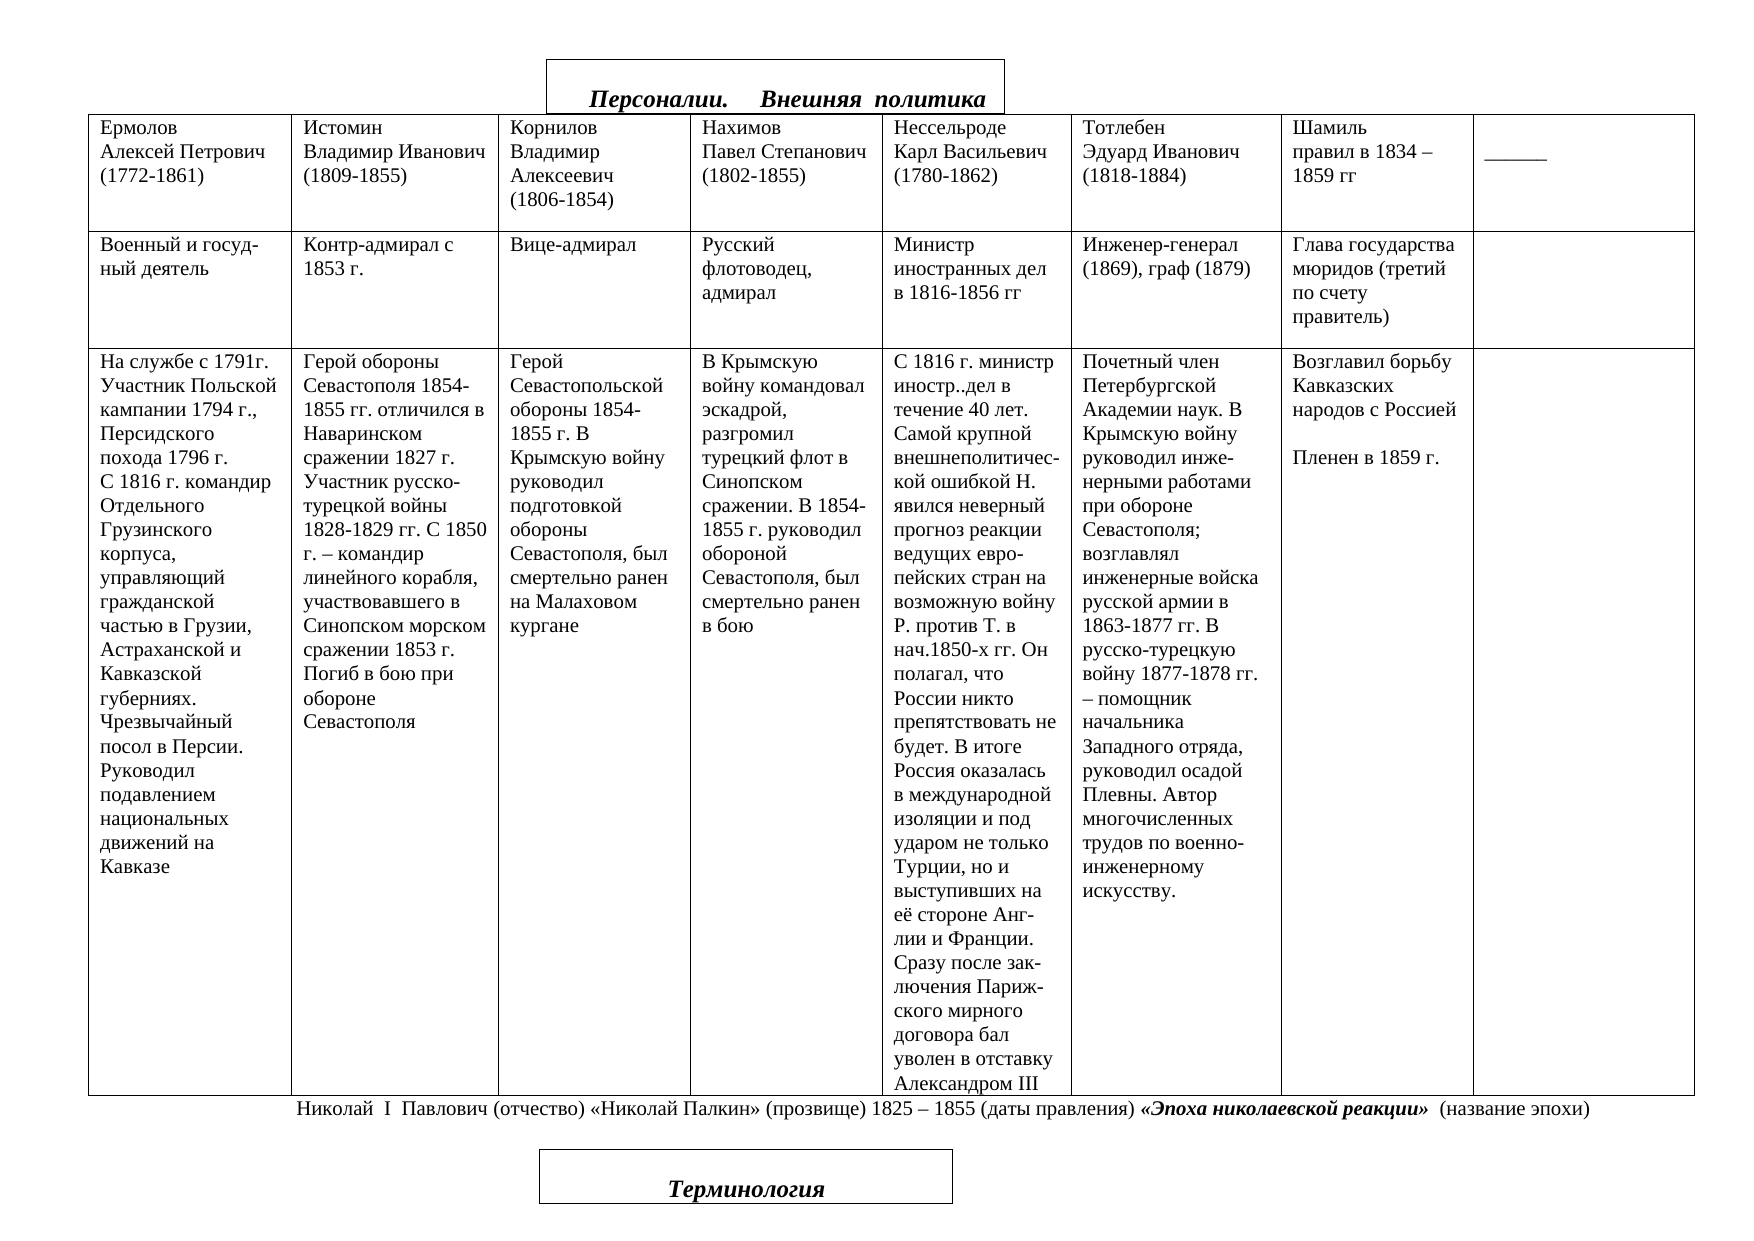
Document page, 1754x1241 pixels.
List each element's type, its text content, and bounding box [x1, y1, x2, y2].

table_cell Инженер-генерал (1869), граф (1879) [1072, 232, 1281, 347]
table_cell Контр-адмирал с 1853 г. [292, 232, 498, 347]
table_header Терминология [540, 1150, 952, 1203]
table_cell С 1816 г. министр иностр..дел в течение 40 лет. Самой крупной внешнеполитичес-кой ошибкой Н. явился неверный прогноз реакции ведущих евро-пейских стран на возможную войну Р. против Т. в нач.1850-х гг. Он полагал, что России никто препятствовать не будет. В итоге Россия оказалась в международной изоляции и под ударом не только Турции, но и выступивших на её стороне Анг-лии и Франции. Сразу после зак-лючения Париж-ского мирного договора бал уволен в отставку Александром III [883, 349, 1071, 1094]
table_header Персоналии. Внешняя политика [547, 60, 1004, 113]
table_header Нессельроде Карл Васильевич (1780-1862) [883, 115, 1071, 231]
table_header Корнилов Владимир Алексеевич (1806-1854) [499, 115, 690, 231]
table_cell Вице-адмирал [499, 232, 690, 347]
table_cell Возглавил борьбу Кавказских народов с Россией Пленен в 1859 г. [1282, 349, 1473, 1094]
table_cell [1474, 232, 1694, 347]
text Николай I Павлович (отчество) «Николай Палкин» (прозвище) 1825 – 1855 (даты правления) «Эпоха николаевской реакции» (название эпохи) [89, 1096, 1665, 1119]
table_cell Русский флотоводец, адмирал [691, 232, 882, 347]
table_cell Министр иностранных дел в 1816-1856 гг [883, 232, 1071, 347]
table_header Ермолов Алексей Петрович (1772-1861) [89, 115, 291, 231]
table_cell Герой Севастопольской обороны 1854-1855 г. В Крымскую войну руководил подготовкой обороны Севастополя, был смертельно ранен на Малаховом кургане [499, 349, 690, 1094]
table_cell Почетный член Петербургской Академии наук. В Крымскую войну руководил инже-нерными работами при обороне Севастополя; возглавлял инженерные войска русской армии в 1863-1877 гг. В русско-турецкую войну 1877-1878 гг. – помощник начальника Западного отряда, руководил осадой Плевны. Автор многочисленных трудов по военно-инженерному искусству. [1072, 349, 1281, 1094]
table_cell На службе с 1791г. Участник Польской кампании 1794 г., Персидского похода 1796 г. С 1816 г. командир Отдельного Грузинского корпуса, управляющий гражданской частью в Грузии, Астраханской и Кавказской губерниях. Чрезвычайный посол в Персии. Руководил подавлением национальных движений на Кавказе [89, 349, 291, 1094]
table_header Истомин Владимир Иванович (1809-1855) [292, 115, 498, 231]
table_cell [1474, 349, 1694, 1094]
table_header Тотлебен Эдуард Иванович (1818-1884) [1072, 115, 1281, 231]
table_cell Герой обороны Севастополя 1854-1855 гг. отличился в Наваринском сражении 1827 г. Участник русско-турецкой войны 1828-1829 гг. С 1850 г. – командир линейного корабля, участвовавшего в Синопском морском сражении 1853 г. Погиб в бою при обороне Севастополя [292, 349, 498, 1094]
table_header ______ [1474, 115, 1694, 231]
table_header Нахимов Павел Степанович (1802-1855) [691, 115, 882, 231]
table_cell Военный и госуд-ный деятель [89, 232, 291, 347]
table_cell Глава государства мюридов (третий по счету правитель) [1282, 232, 1473, 347]
table_cell В Крымскую войну командовал эскадрой, разгромил турецкий флот в Синопском сражении. В 1854-1855 г. руководил обороной Севастополя, был смертельно ранен в бою [691, 349, 882, 1094]
table_header Шамиль правил в 1834 – 1859 гг [1282, 115, 1473, 231]
